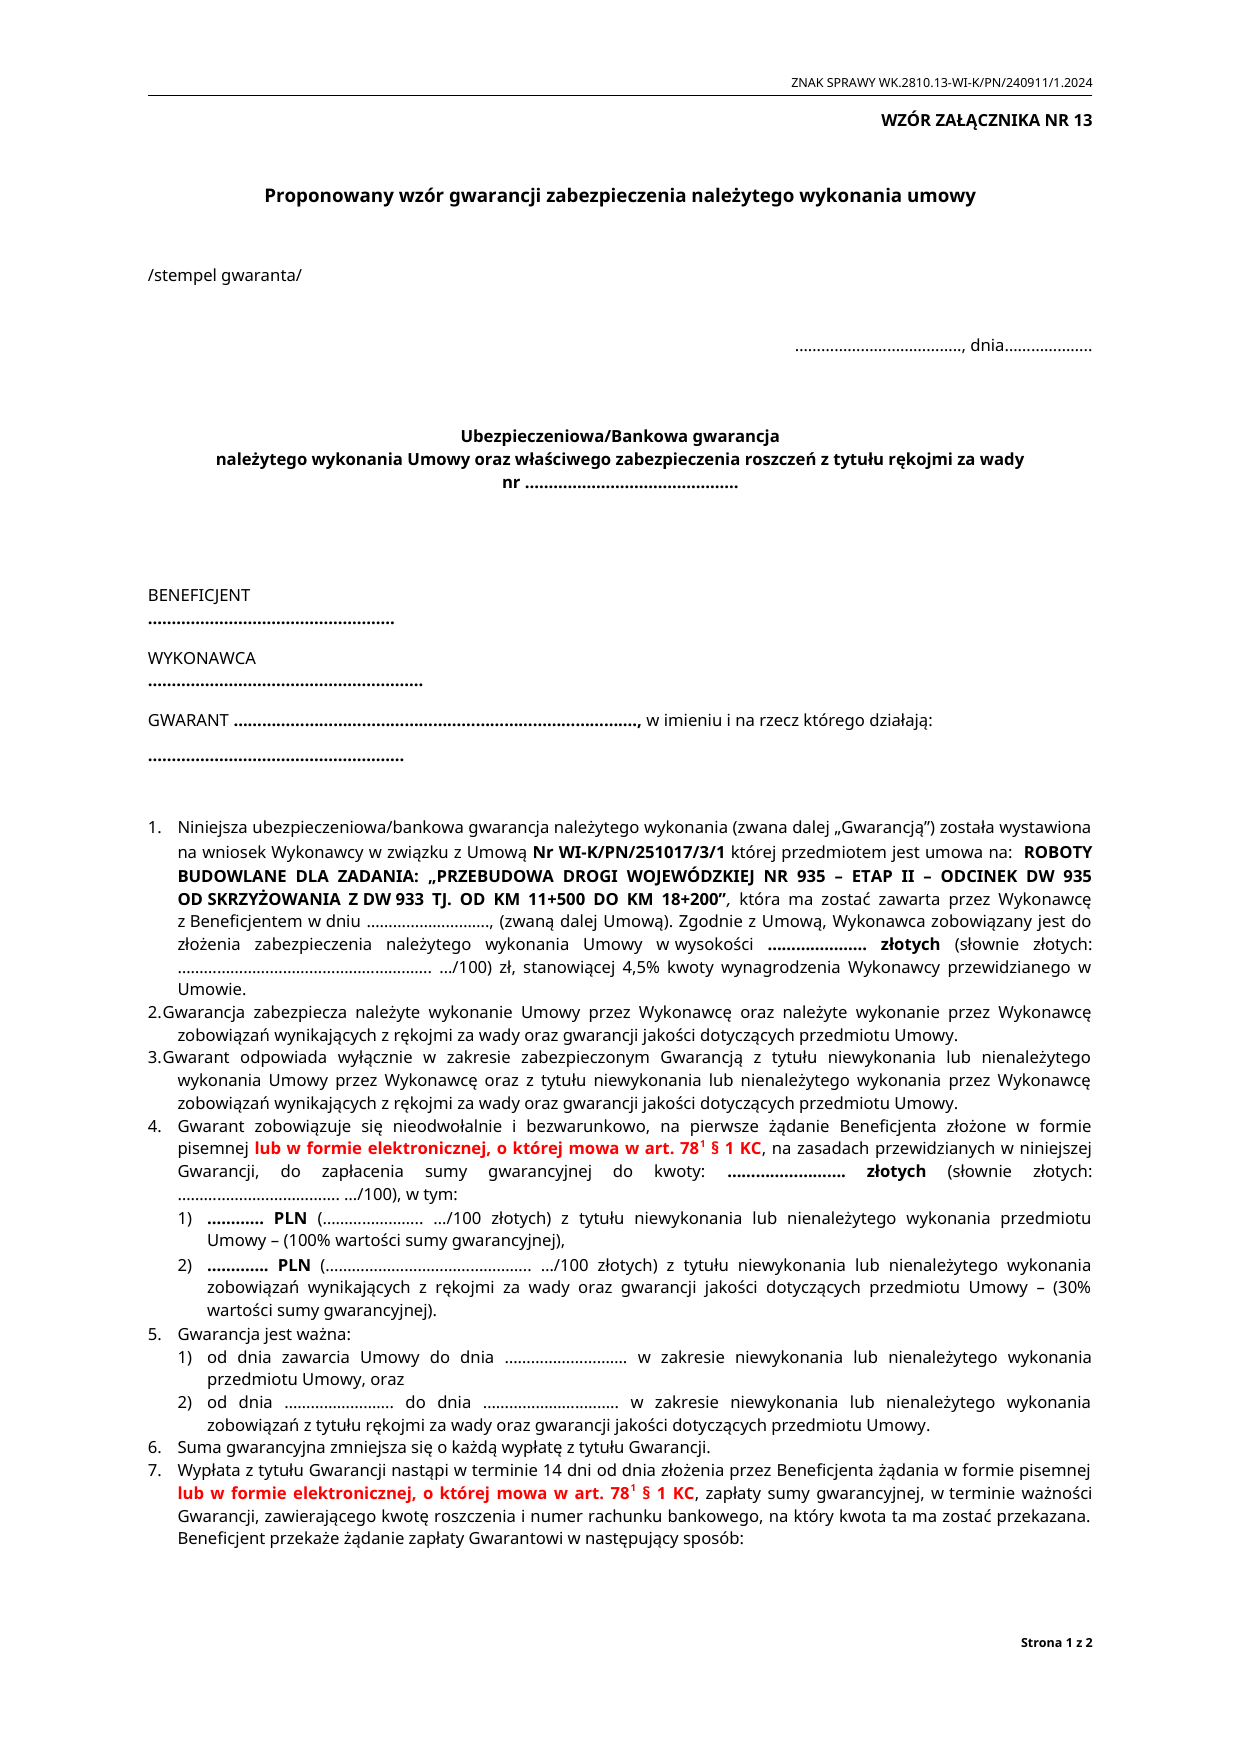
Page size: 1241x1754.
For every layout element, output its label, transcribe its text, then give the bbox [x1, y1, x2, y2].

text 3. Gwarant odpowiada wyłącznie w zakresie zabezpieczonym Gwarancją z tytułu niewykonania lub nienależytego wykonania Umowy przez Wykonawcę oraz z tytułu niewykonania lub nienależytego wykonania przez Wykonawcę zobowiązań wynikających z rękojmi za wady oraz gwarancji jakości dotyczących przedmiotu Umowy. [148, 1046, 1092, 1114]
text …………………………………………………. [148, 669, 1092, 692]
text 1) ………… PLN (………………….. …/100 złotych) z tytułu niewykonania lub nienależytego wykonania przedmiotu Umowy – (100% wartości sumy gwarancyjnej), [177, 1206, 1092, 1252]
text GWARANT …………………………………………………………………………., w imieniu i na rzecz którego działają: [148, 709, 1092, 732]
text BENEFICJENT [148, 584, 1092, 607]
text należytego wykonania Umowy oraz właściwego zabezpieczenia roszczeń z tytułu rękojmi za wady [148, 448, 1092, 470]
text nr ……………………………………… [148, 470, 1092, 493]
text Proponowany wzór gwarancji zabezpieczenia należytego wykonania umowy [148, 182, 1092, 207]
text 2) …………. PLN (……………………………………….. …/100 złotych) z tytułu niewykonania lub nienależytego wykonania zobowiązań wynikających z rękojmi za wady oraz gwarancji jakości dotyczących przedmiotu Umowy – (30% wartości sumy gwarancyjnej). [177, 1253, 1092, 1321]
text /stempel gwaranta/ [148, 264, 1092, 286]
text 2) od dnia ……………………. do dnia …………………..…….. w zakresie niewykonania lub nienależytego wykonania zobowiązań z tytułu rękojmi za wady oraz gwarancji jakości dotyczących przedmiotu Umowy. [177, 1391, 1092, 1436]
text 1) od dnia zawarcia Umowy do dnia ………………………. w zakresie niewykonania lub nienależytego wykonania przedmiotu Umowy, oraz [177, 1345, 1092, 1391]
text ……………………………………………. [148, 607, 1092, 629]
text WZÓR ZAŁĄCZNIKA NR 13 [148, 109, 1092, 131]
text 5. Gwarancja jest ważna: [148, 1323, 1092, 1345]
text 2. Gwarancja zabezpiecza należyte wykonanie Umowy przez Wykonawcę oraz należyte wykonanie przez Wykonawcę zobowiązań wynikających z rękojmi za wady oraz gwarancji jakości dotyczących przedmiotu Umowy. [148, 1001, 1092, 1046]
text 7. Wypłata z tytułu Gwarancji nastąpi w terminie 14 dni od dnia złożenia przez Beneficjenta żądania w formie pisemnej lub w formie elektronicznej, o której mowa w art. 781 § 1 KC, zapłaty sumy gwarancyjnej, w terminie ważności Gwarancji, zawierającego kwotę roszczenia i numer rachunku bankowego, na który kwota ta ma zostać przekazana. Beneficjent przekaże żądanie zapłaty Gwarantowi w następujący sposób: [148, 1459, 1092, 1550]
text 4. Gwarant zobowiązuje się nieodwołalnie i bezwarunkowo, na pierwsze żądanie Beneficjenta złożone w formie pisemnej lub w formie elektronicznej, o której mowa w art. 781 § 1 KC, na zasadach przewidzianych w niniejszej Gwarancji, do zapłacenia sumy gwarancyjnej do kwoty: ……………………. złotych (słownie złotych: ………………………………. …/100), w tym: [148, 1114, 1092, 1205]
text Ubezpieczeniowa/Bankowa gwarancja [148, 425, 1092, 448]
text ……………………………….., dnia……………….. [148, 334, 1092, 357]
text 6. Suma gwarancyjna zmniejsza się o każdą wypłatę z tytułu Gwarancji. [148, 1436, 1092, 1459]
text ……………………………………………… [148, 744, 1092, 767]
text WYKONAWCA [148, 646, 1092, 669]
list Niniejsza ubezpieczeniowa/bankowa gwarancja należytego wykonania (zwana dalej „Gwarancją”) została wystawiona na wniosek Wykonawcy w związku z Umową Nr WI-K/PN/251017/3/1 której przedmiotem jest umowa na: ROBOTY BUDOWLANE DLA ZADANIA: „PRZEBUDOWA DROGI WOJEWÓDZKIEJ NR 935 – ETAP II – ODCINEK DW 935 OD SKRZYŻOWANIA Z DW 933 TJ. OD KM 11+500 DO KM 18+200”, która ma zostać zawarta przez Wykonawcę z Beneficjentem w dniu ………………………., (zwaną dalej Umową). Zgodnie z Umową, Wykonawca zobowiązany jest do złożenia zabezpieczenia należytego wykonania Umowy w wysokości ………………… złotych (słownie złotych: …………………………………………………. …/100) zł, stanowiącej 4,5% kwoty wynagrodzenia Wykonawcy przewidzianego w Umowie. [148, 816, 1092, 1001]
